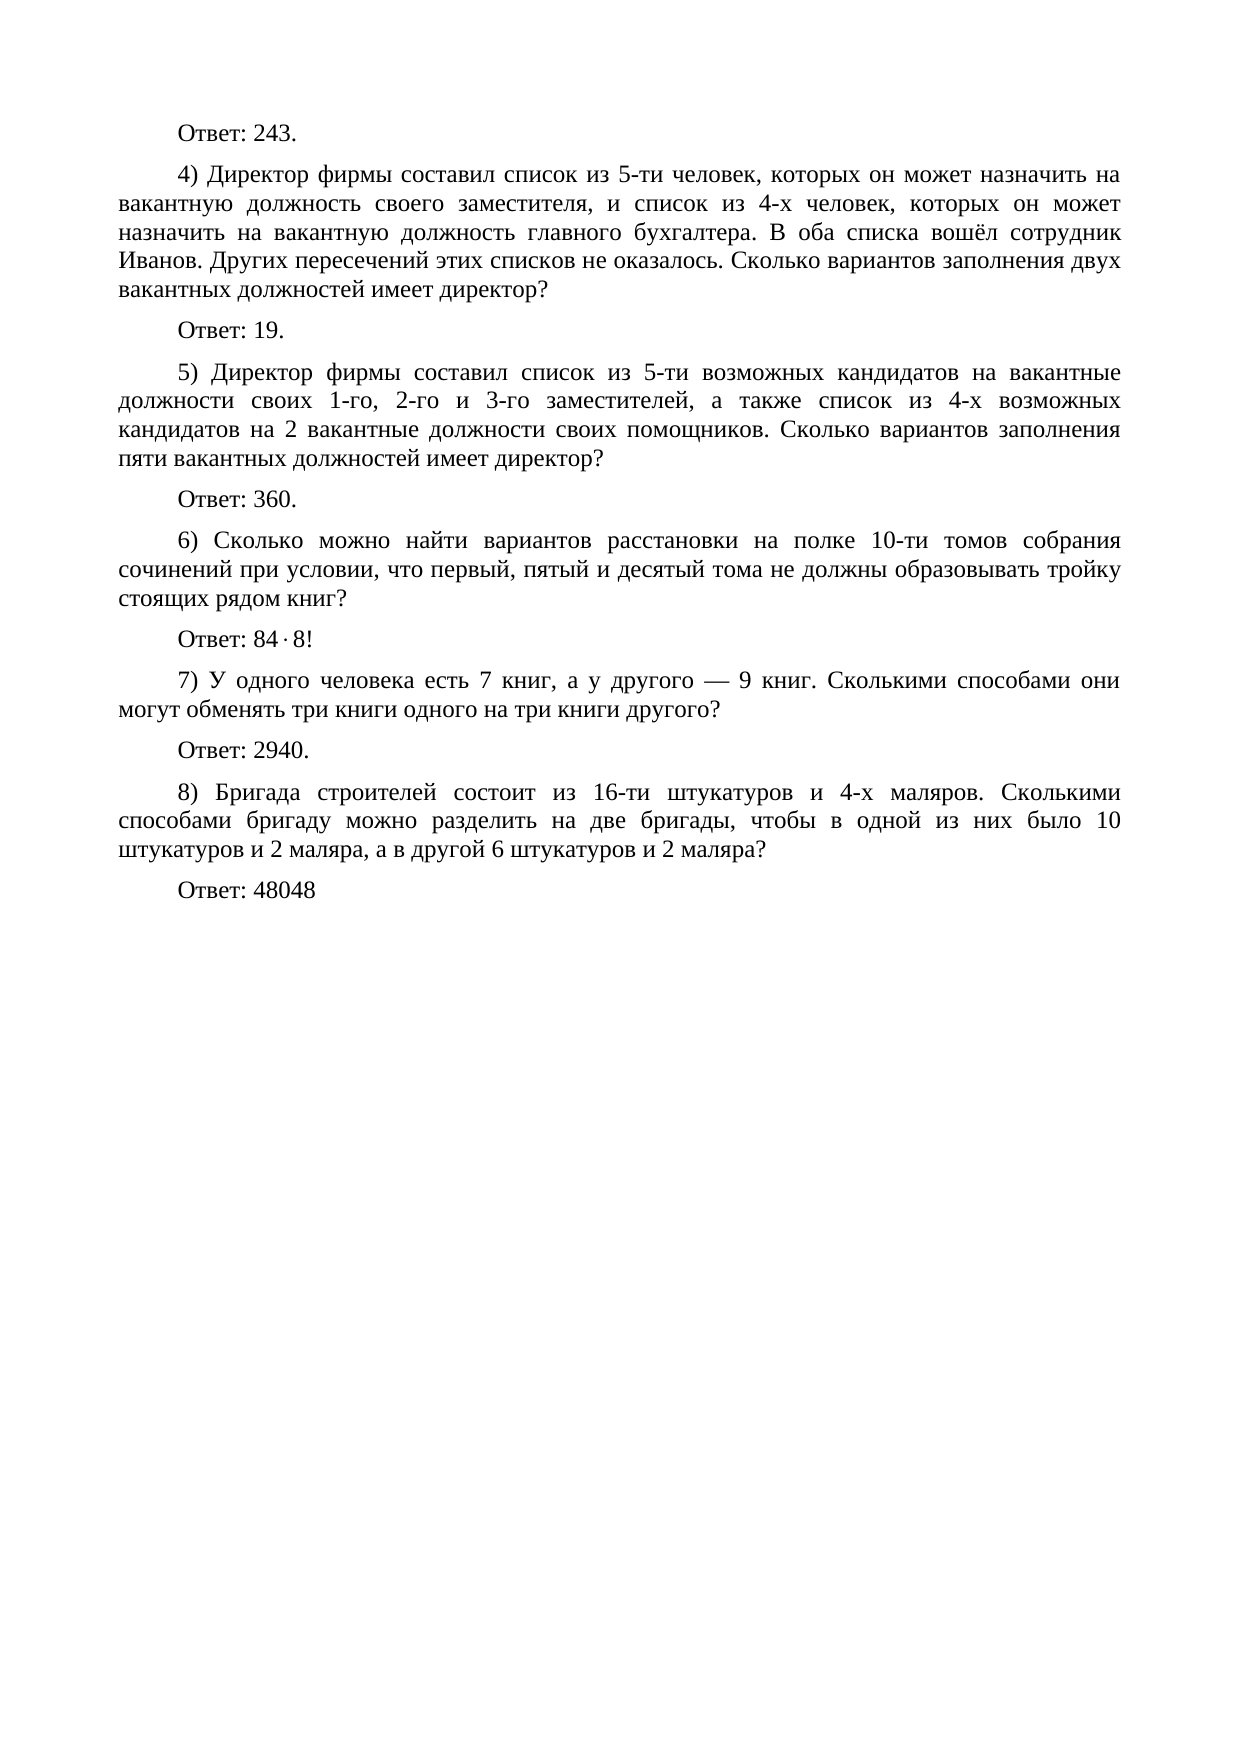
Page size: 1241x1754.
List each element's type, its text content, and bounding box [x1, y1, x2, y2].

text 5) Директор фирмы составил список из 5-ти возможных кандидатов на вакантные должности своих 1-го, 2-го и 3-го заместителей, а также список из 4-х возможных кандидатов на 2 вакантные должности своих помощников. Сколько вариантов заполнения пяти вакантных должностей имеет директор? [118, 357, 1122, 472]
text Ответ: 48048 [118, 876, 1122, 904]
text Ответ: 2940. [118, 736, 1122, 764]
text 7) У одного человека есть 7 книг, а у другого — 9 книг. Сколькими способами они могут обменять три книги одного на три книги другого? [118, 666, 1122, 723]
text 6) Сколько можно найти вариантов расстановки на полке 10-ти томов собрания сочинений при условии, что первый, пятый и десятый тома не должны образовывать тройку стоящих рядом книг? [118, 526, 1122, 612]
text Ответ: 243. [118, 118, 1122, 147]
text 4) Директор фирмы составил список из 5-ти человек, которых он может назначить на вакантную должность своего заместителя, и список из 4-х человек, которых он может назначить на вакантную должность главного бухгалтера. В оба списка вошёл сотрудник Иванов. Других пересечений этих списков не оказалось. Сколько вариантов заполнения двух вакантных должностей имеет директор? [118, 159, 1122, 303]
text Ответ: 848! [118, 624, 1122, 653]
text 8) Бригада строителей состоит из 16-ти штукатуров и 4-х маляров. Сколькими способами бригаду можно разделить на две бригады, чтобы в одной из них было 10 штукатуров и 2 маляра, а в другой 6 штукатуров и 2 маляра? [118, 777, 1122, 863]
text Ответ: 19. [118, 316, 1122, 344]
text Ответ: 360. [118, 484, 1122, 513]
